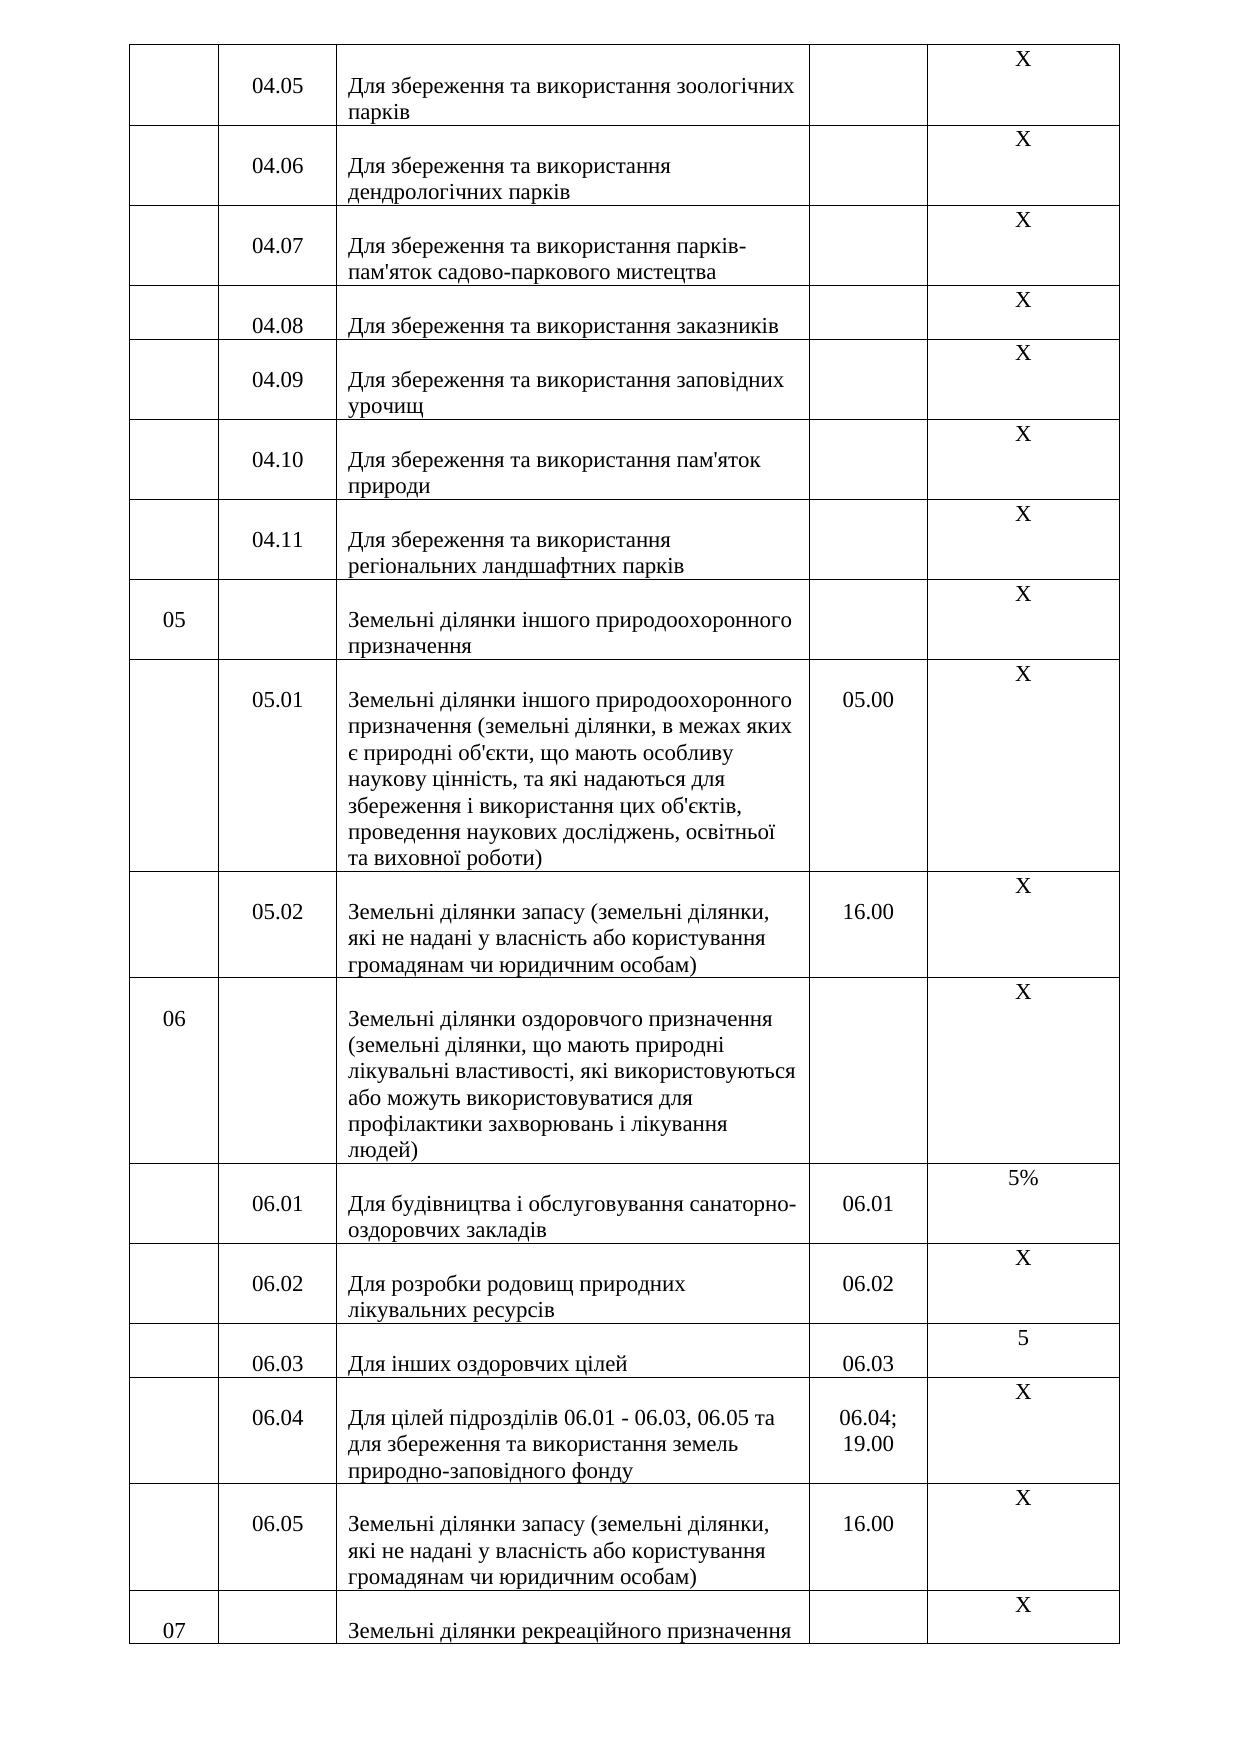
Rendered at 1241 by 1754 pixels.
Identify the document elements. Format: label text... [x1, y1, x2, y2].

table_cell [130, 45, 218, 124]
table_cell [810, 978, 927, 1163]
table_cell [130, 420, 218, 499]
table_cell [810, 340, 927, 418]
table_cell Земельні ділянки запасу (земельні ділянки, які не надані у власність або користування громадянам чи юридичним особам) [337, 1484, 809, 1589]
table_cell [130, 286, 218, 338]
table_cell 05.02 [219, 872, 336, 977]
table_cell 07 [130, 1591, 218, 1643]
table_cell [130, 1244, 218, 1323]
table_cell [810, 206, 927, 285]
table_cell Для збереження та використання регіональних ландшафтних парків [337, 500, 809, 579]
table_cell [219, 1591, 336, 1643]
table_cell Х [928, 206, 1119, 285]
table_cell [337, 1591, 809, 1643]
table_cell Для збереження та використання пам'яток природи [337, 420, 809, 499]
table_cell [810, 126, 927, 204]
table_cell Для збереження та використання заповідних урочищ [337, 340, 809, 418]
table_cell Х [928, 126, 1119, 204]
table_cell 16.00 [810, 872, 927, 977]
table_cell Для будівництва і обслуговування санаторно-оздоровчих закладів [337, 1164, 809, 1243]
table_cell [810, 500, 927, 579]
table_cell [810, 580, 927, 659]
table_cell [130, 500, 218, 579]
table_cell [130, 1324, 218, 1377]
table_cell [130, 1484, 218, 1589]
table_cell 04.05 [219, 45, 336, 124]
table_cell 5% [928, 1164, 1119, 1243]
table_cell Земельні ділянки запасу (земельні ділянки, які не надані у власність або користування громадянам чи юридичним особам) [337, 872, 809, 977]
table_cell 06.05 [219, 1484, 336, 1589]
table_cell Х [928, 580, 1119, 659]
table_cell Для цілей підрозділів 06.01 - 06.03, 06.05 та для збереження та використання земель природно-заповідного фонду [337, 1378, 809, 1483]
table_cell Для розробки родовищ природних лікувальних ресурсів [337, 1244, 809, 1323]
table_cell 05 [130, 580, 218, 659]
table_cell 05.00 [810, 660, 927, 871]
table_cell Для збереження та використання заказників [337, 286, 809, 338]
table_cell 06.01 [219, 1164, 336, 1243]
table_cell 04.09 [219, 340, 336, 418]
table_cell 04.08 [219, 286, 336, 338]
table_cell 04.07 [219, 206, 336, 285]
table_cell [810, 45, 927, 124]
table_cell [130, 872, 218, 977]
table_cell 06.03 [219, 1324, 336, 1377]
table_cell [130, 1378, 218, 1483]
table_cell 05.01 [219, 660, 336, 871]
table_cell 06.04 [219, 1378, 336, 1483]
table_cell Х [928, 286, 1119, 338]
table_cell [810, 420, 927, 499]
table_cell Х [928, 1591, 1119, 1643]
table_cell [219, 978, 336, 1163]
table_cell [219, 580, 336, 659]
table_cell [810, 286, 927, 338]
table_cell 06.01 [810, 1164, 927, 1243]
table_cell 04.10 [219, 420, 336, 499]
table_cell 16.00 [810, 1484, 927, 1589]
table_cell 06 [130, 978, 218, 1163]
table_cell Х [928, 420, 1119, 499]
table_cell [130, 340, 218, 418]
table_cell 5 [928, 1324, 1119, 1377]
table_cell 06.02 [219, 1244, 336, 1323]
table_cell Для збереження та використання зоологічних парків [337, 45, 809, 124]
table_cell Земельні ділянки іншого природоохоронного призначення (земельні ділянки, в межах яких є природні об'єкти, що мають особливу наукову цінність, та які надаються для збереження і використання цих об'єктів, проведення наукових досліджень, освітньої та виховної роботи) [337, 660, 809, 871]
table_cell 04.11 [219, 500, 336, 579]
table_cell Земельні ділянки оздоровчого призначення (земельні ділянки, що мають природні лікувальні властивості, які використовуються або можуть використовуватися для профілактики захворювань і лікування людей) [337, 978, 809, 1163]
table_cell Х [928, 872, 1119, 977]
table_cell [130, 660, 218, 871]
table_cell Х [928, 1378, 1119, 1483]
table_cell [130, 206, 218, 285]
table_cell Х [928, 978, 1119, 1163]
table_cell Земельні ділянки іншого природоохоронного призначення [337, 580, 809, 659]
table_cell 04.06 [219, 126, 336, 204]
table_cell Для збереження та використання дендрологічних парків [337, 126, 809, 204]
table_cell Х [928, 340, 1119, 418]
table_cell [810, 1591, 927, 1643]
table_cell [130, 1164, 218, 1243]
table_cell Х [928, 1484, 1119, 1589]
table_cell Для збереження та використання парків-пам'яток садово-паркового мистецтва [337, 206, 809, 285]
table_cell Х [928, 1244, 1119, 1323]
table_cell 06.03 [810, 1324, 927, 1377]
table_cell [130, 126, 218, 204]
table_cell Х [928, 660, 1119, 871]
table_cell Х [928, 45, 1119, 124]
table_cell Для інших оздоровчих цілей [337, 1324, 809, 1377]
table_cell Х [928, 500, 1119, 579]
table_cell 06.02 [810, 1244, 927, 1323]
table_cell 06.04; 19.00 [810, 1378, 927, 1483]
